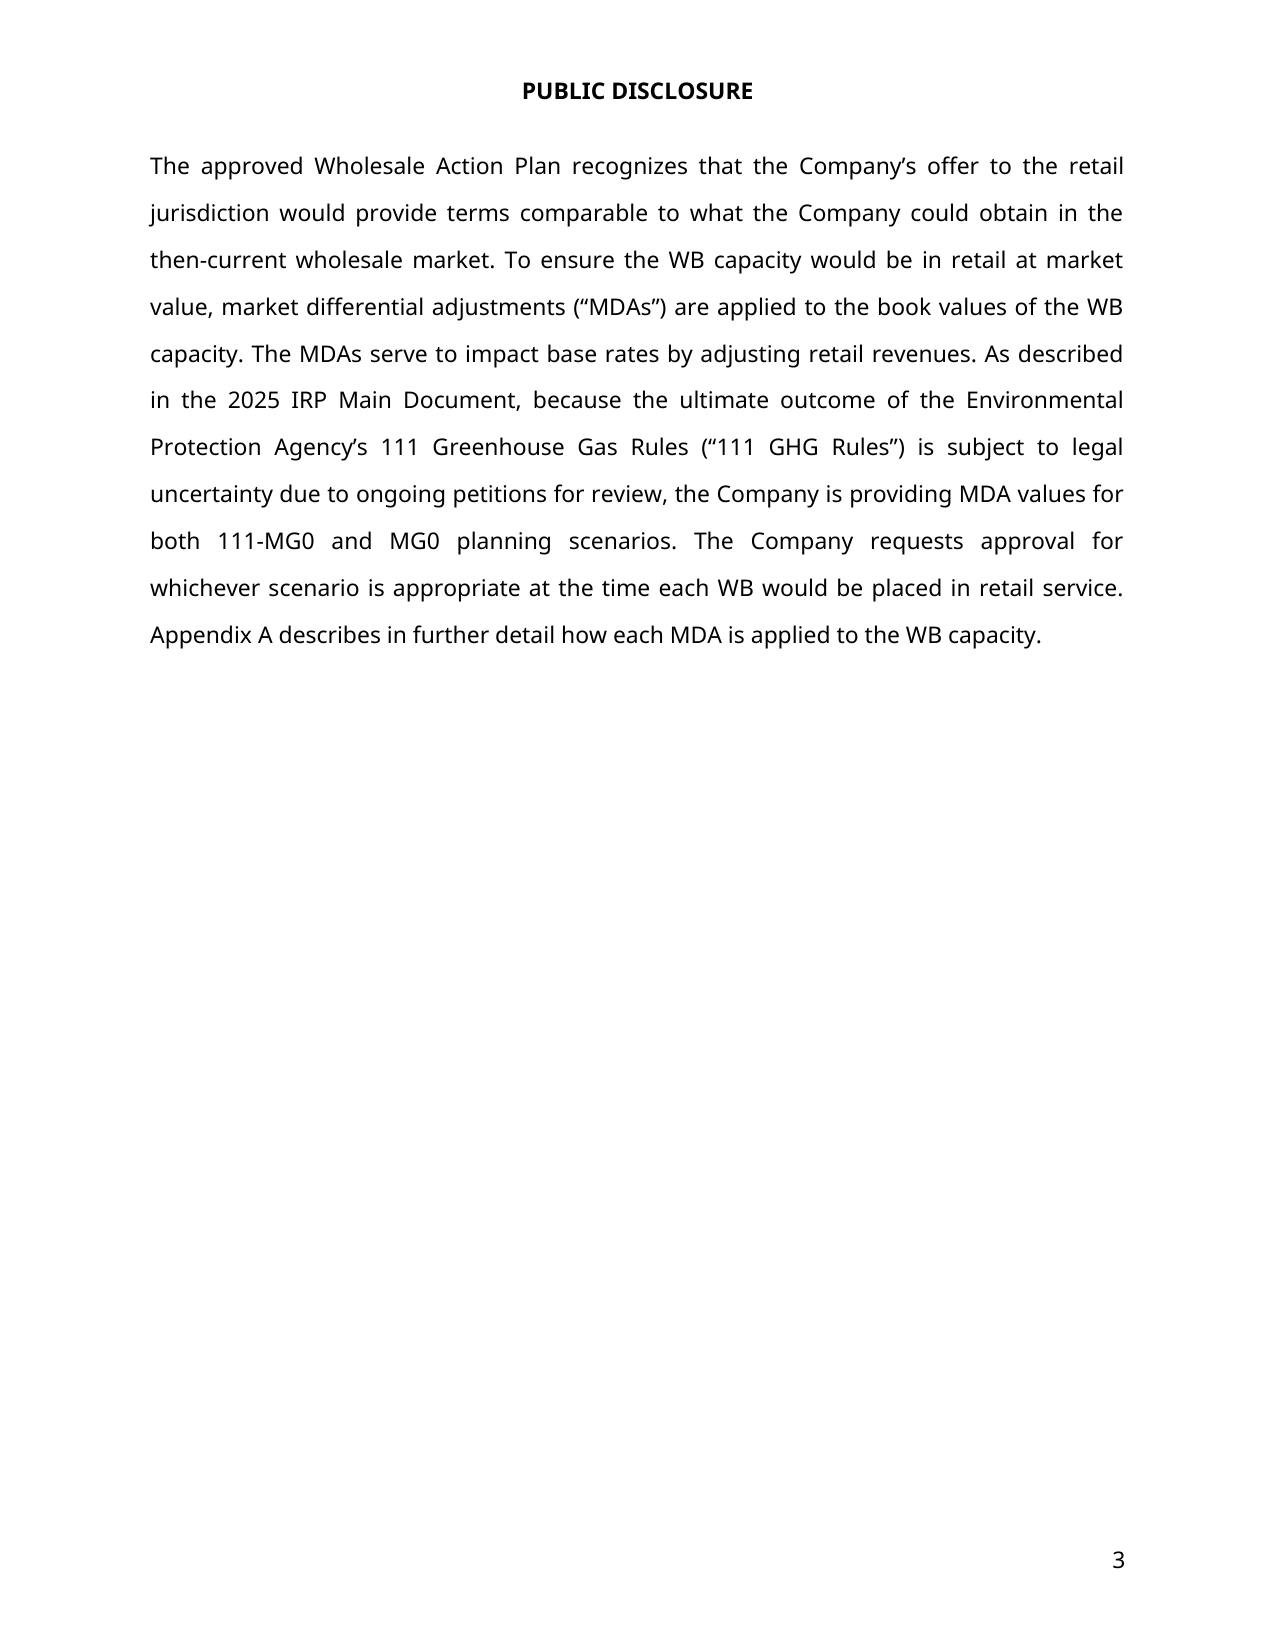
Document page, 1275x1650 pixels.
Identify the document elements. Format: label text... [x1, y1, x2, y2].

text The approved Wholesale Action Plan recognizes that the Company’s offer to the retail jurisdiction would provide terms comparable to what the Company could obtain in the then-current wholesale market. To ensure the WB capacity would be in retail at market value, market differential adjustments (“MDAs”) are applied to the book values of the WB capacity. The MDAs serve to impact base rates by adjusting retail revenues. As described in the 2025 IRP Main Document, because the ultimate outcome of the Environmental Protection Agency’s 111 Greenhouse Gas Rules (“111 GHG Rules”) is subject to legal uncertainty due to ongoing petitions for review, the Company is providing MDA values for both 111-MG0 and MG0 planning scenarios. The Company requests approval for whichever scenario is appropriate at the time each WB would be placed in retail service. Appendix A describes in further detail how each MDA is applied to the WB capacity. [150, 150, 1125, 650]
